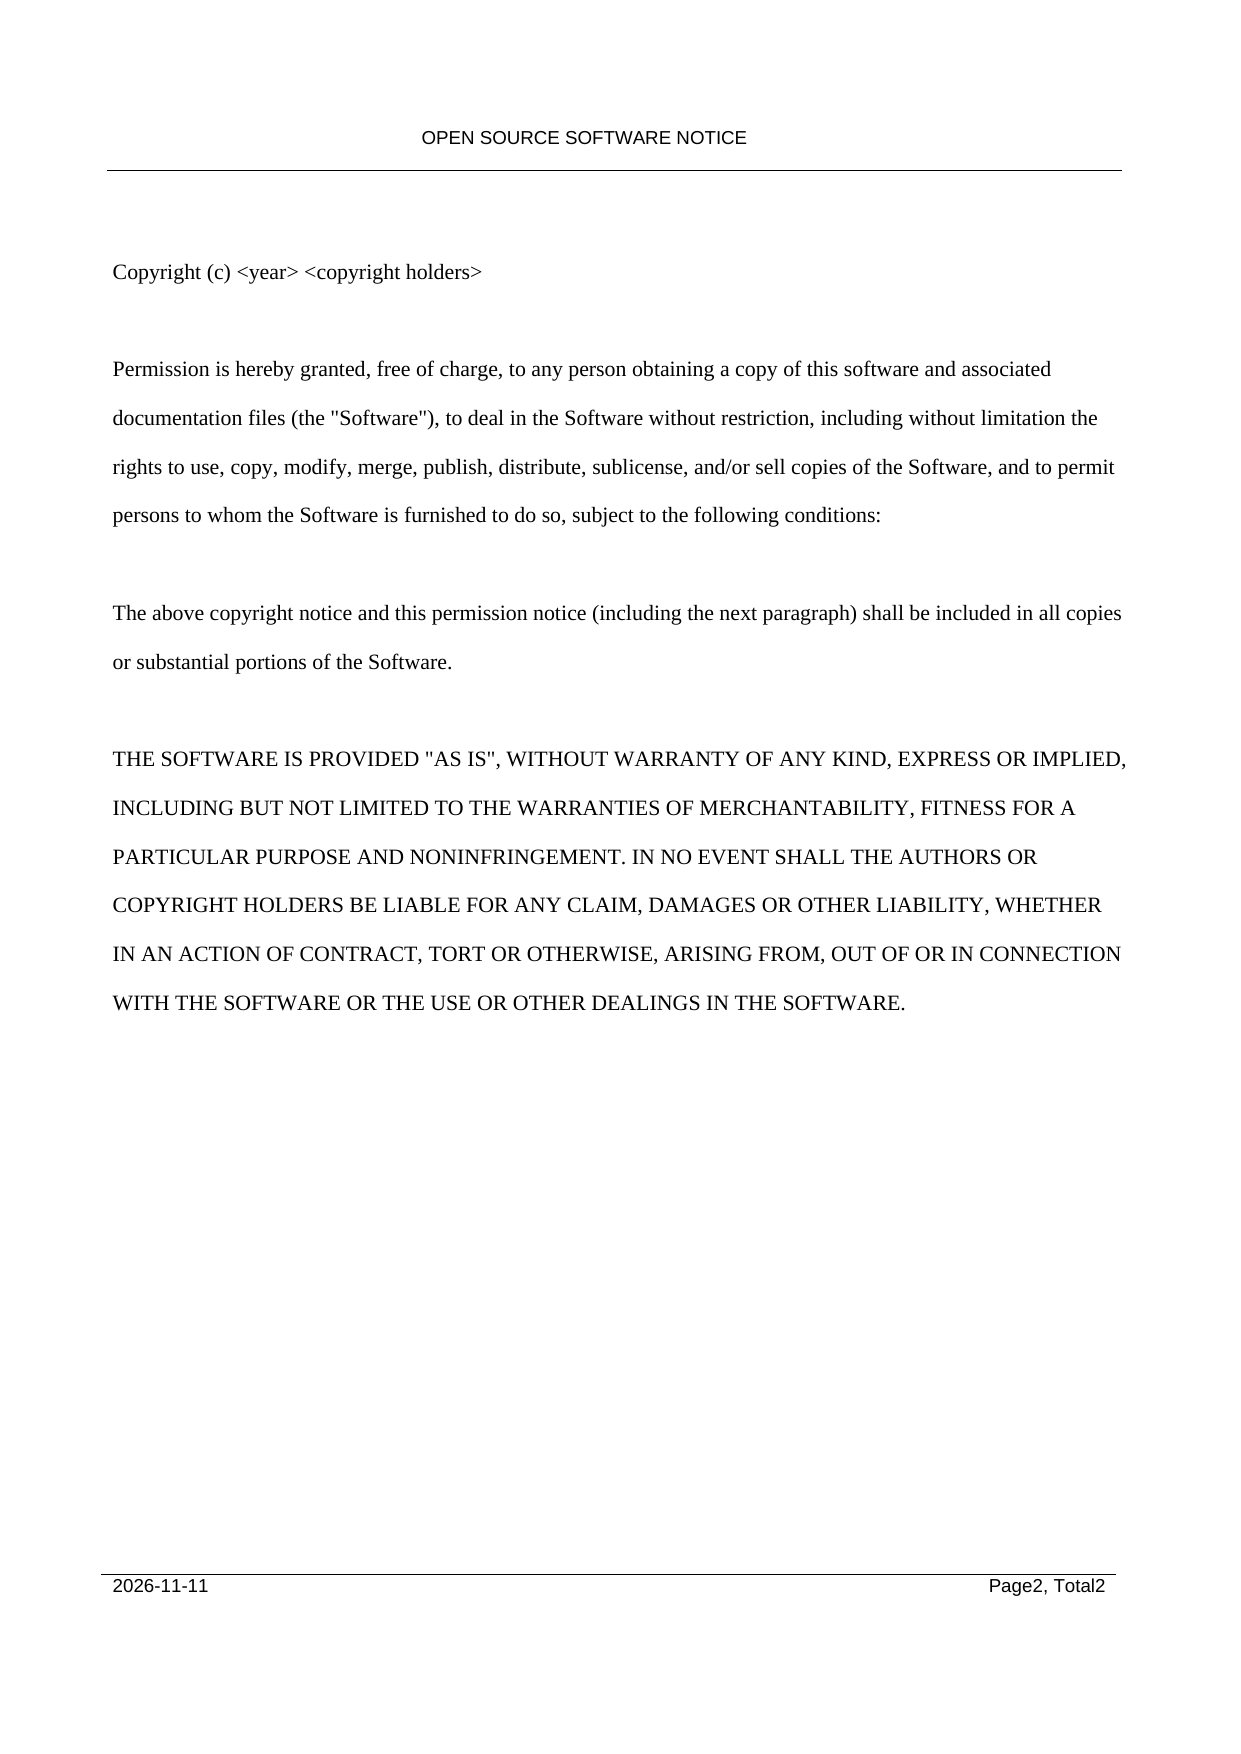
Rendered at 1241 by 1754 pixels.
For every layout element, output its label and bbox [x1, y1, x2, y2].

text [112, 206, 1128, 1019]
